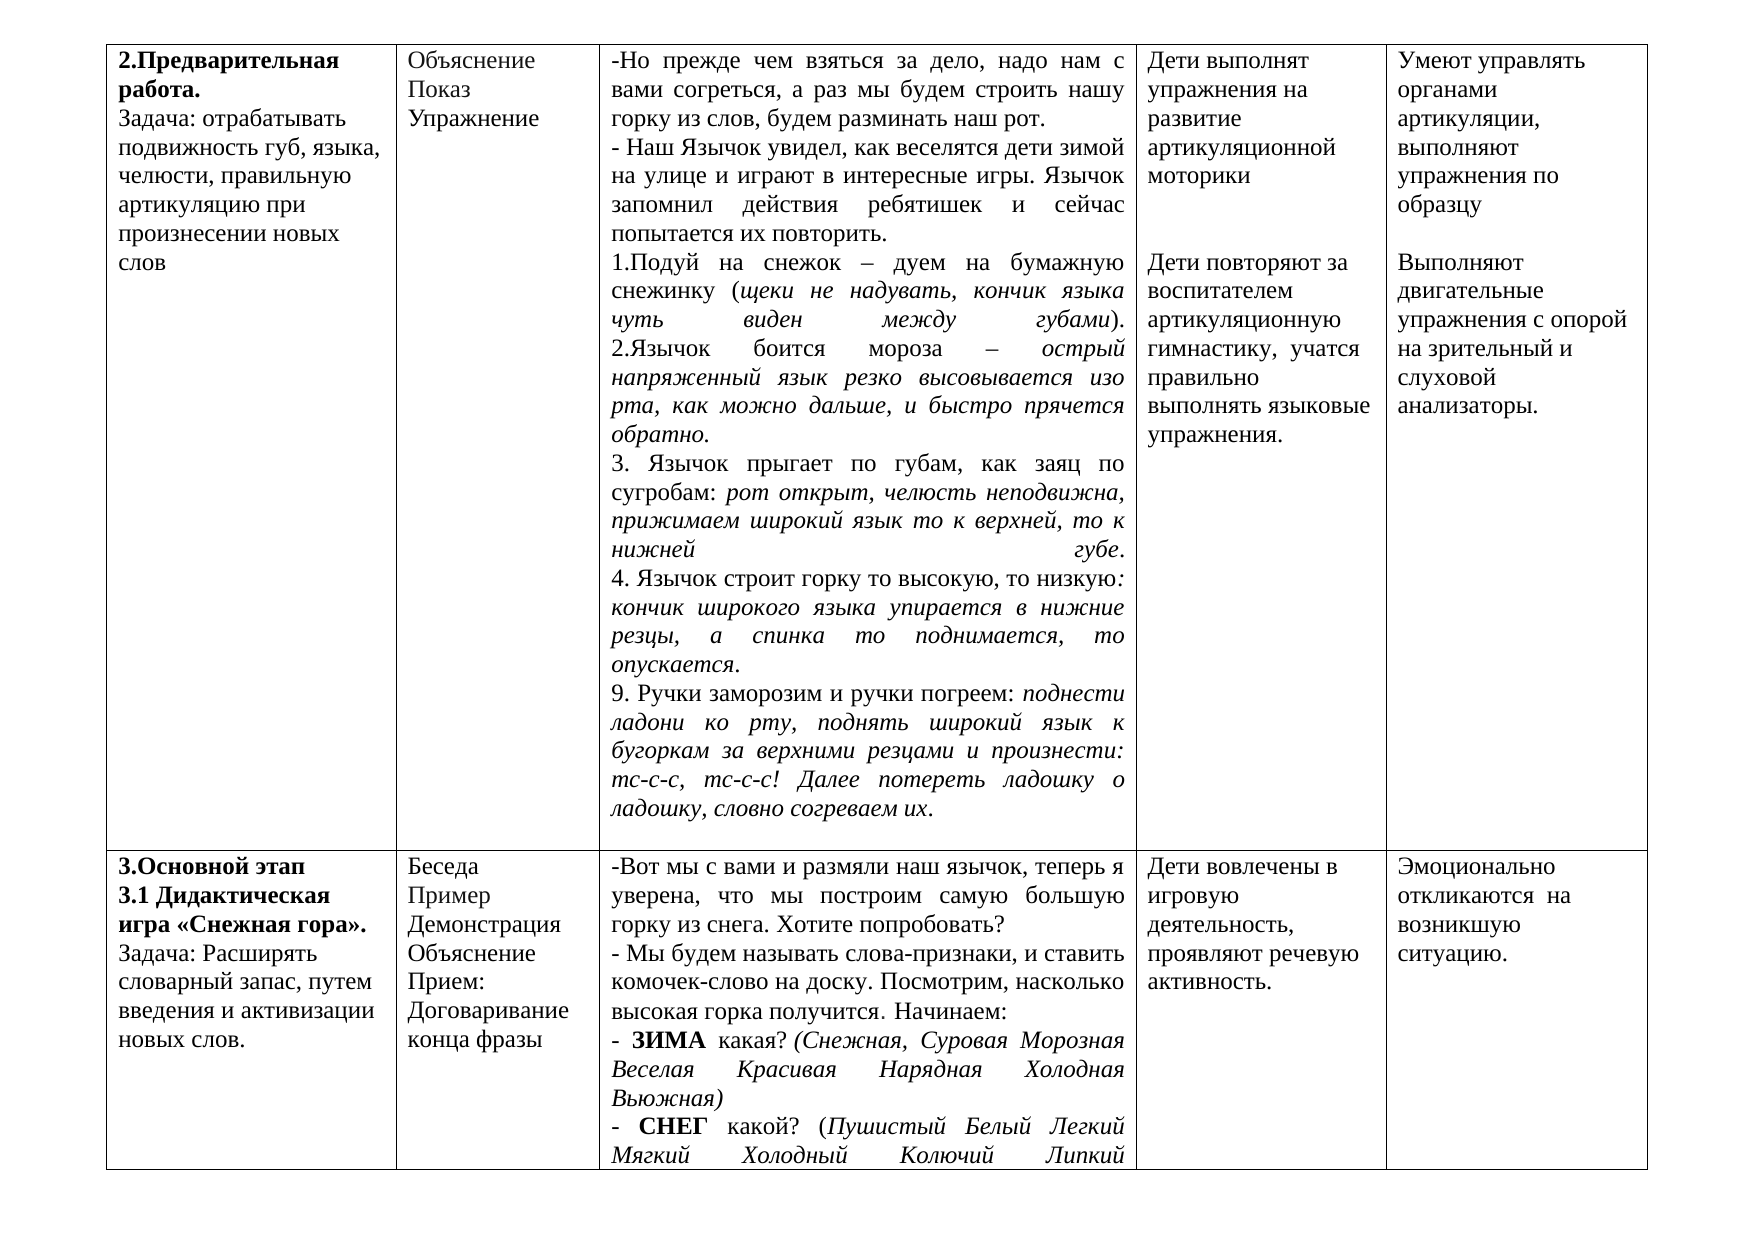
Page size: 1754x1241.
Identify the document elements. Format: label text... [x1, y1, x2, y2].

table_cell 2.Предварительная работа. Задача: отрабатывать подвижность губ, языка, челюсти, правильную артикуляцию при произнесении новых слов [107, 45, 396, 850]
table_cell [397, 851, 599, 1169]
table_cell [107, 851, 396, 1169]
table_cell Дети выполнят упражнения на развитие артикуляционной моторики Дети повторяют за воспитателем артикуляционную гимнастику, учатся правильно выполнять языковые упражнения. [1137, 45, 1386, 850]
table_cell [1137, 851, 1386, 1169]
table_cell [1387, 851, 1647, 1169]
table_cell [600, 851, 1136, 1169]
table_cell -Но прежде чем взяться за дело, надо нам с вами согреться, а раз мы будем строить нашу горку из слов, будем разминать наш рот. - Наш Язычок увидел, как веселятся дети зимой на улице и играют в интересные игры. Язычок запомнил действия ребятишек и сейчас попытается их повторить. 1.Подуй на снежок – дуем на бумажную снежинку (щеки не надувать, кончик языка чуть виден между губами). 2.Язычок боится мороза – острый напряженный язык резко высовывается изо рта, как можно дальше, и быстро прячется обратно. 3. Язычок прыгает по губам, как заяц по сугробам: рот открыт, челюсть неподвижна, прижимаем широкий язык то к верхней, то к нижней губе. 4. Язычок строит горку то высокую, то низкую: кончик широкого языка упирается в нижние резцы, а спинка то поднимается, то опускается. 9. Ручки заморозим и ручки погреем: поднести ладони ко рту, поднять широкий язык к бугоркам за верхними резцами и произнести: тс-с-с, тс-с-с! Далее потереть ладошку о ладошку, словно согреваем их. [600, 45, 1136, 850]
table_cell Умеют управлять органами артикуляции, выполняют упражнения по образцу Выполняют двигательные упражнения с опорой на зрительный и слуховой анализаторы. [1387, 45, 1647, 850]
table_cell Объяснение Показ Упражнение [397, 45, 599, 850]
